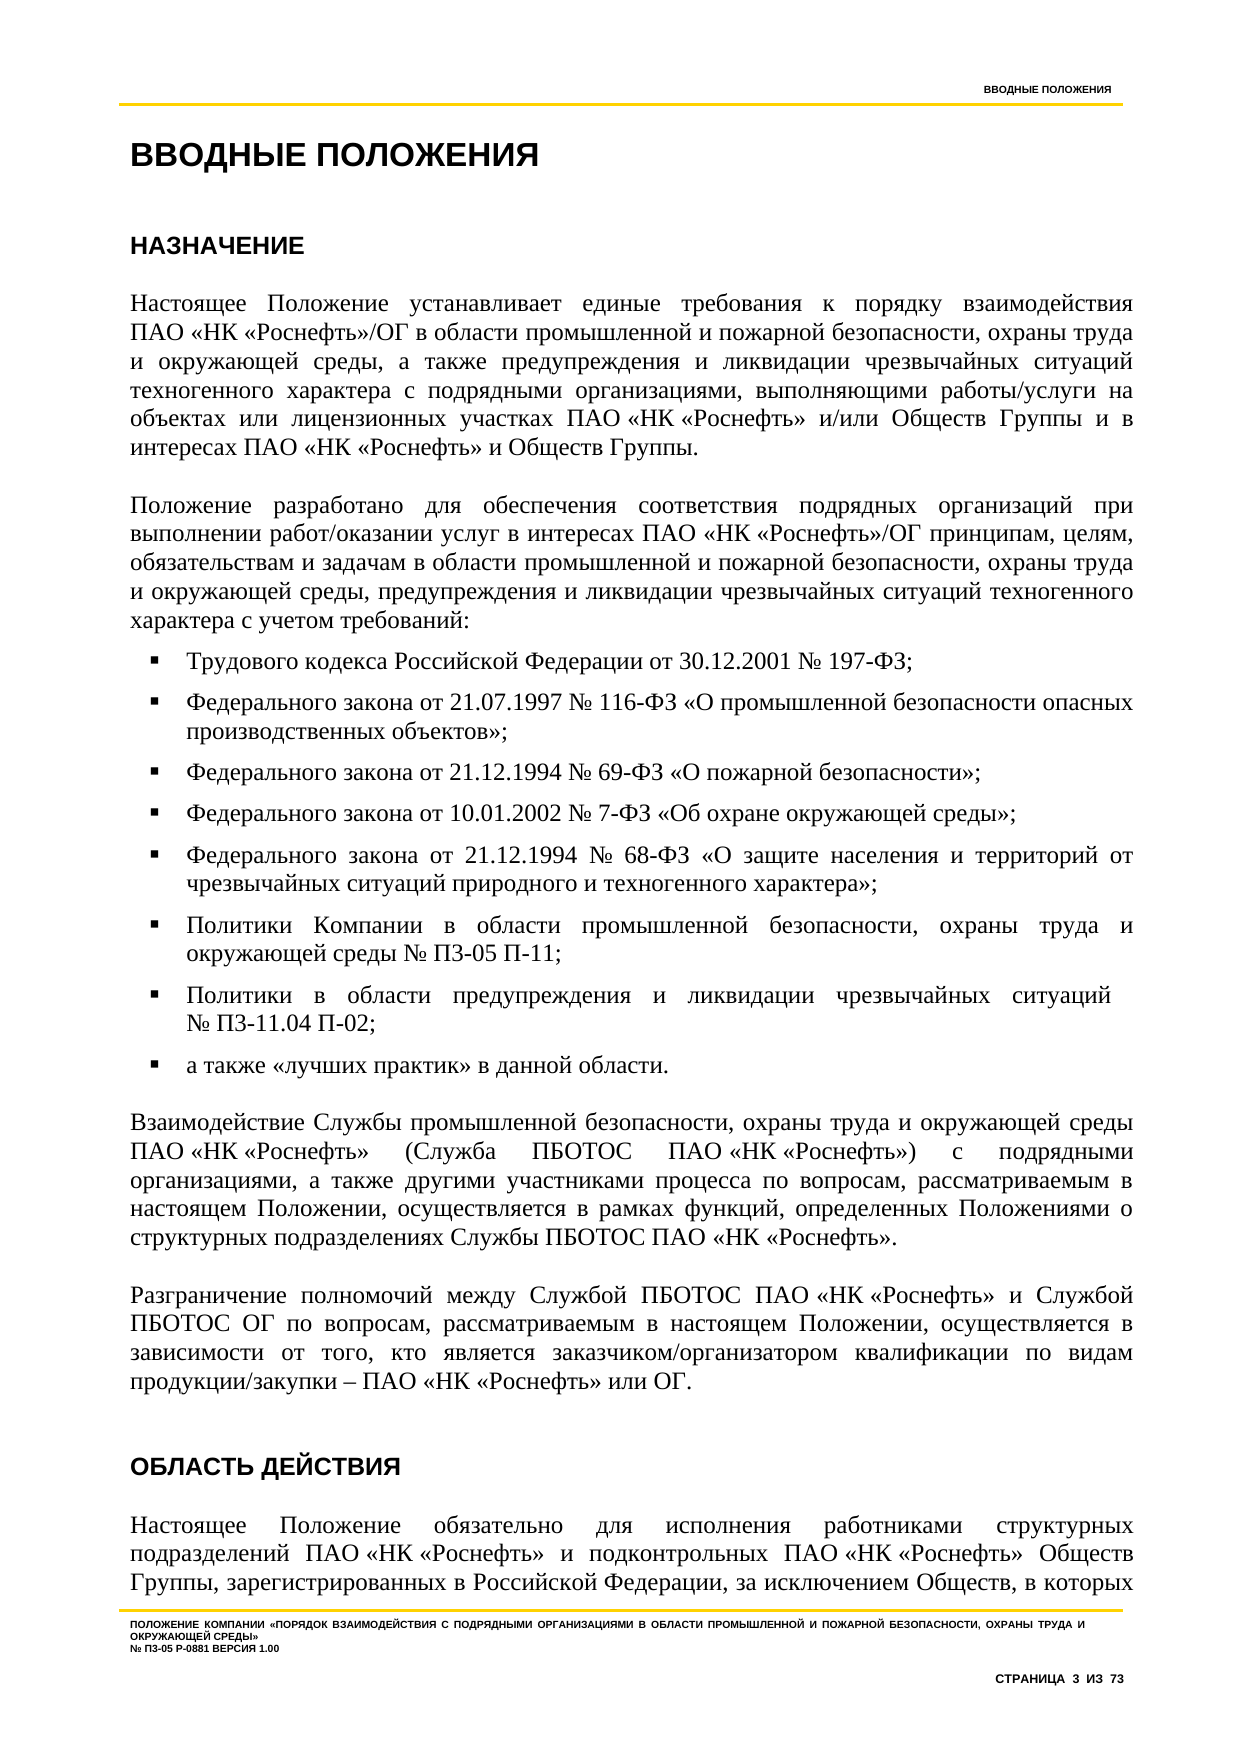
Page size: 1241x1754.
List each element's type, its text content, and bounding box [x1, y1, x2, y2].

list Политики Компании в области промышленной безопасности, охраны труда и окружающей среды № П3-05 П-11; [149, 910, 1134, 967]
text ВВОДНЫЕ ПОЛОЖЕНИЯ [130, 135, 1134, 173]
text Настоящее Положение устанавливает единые требования к порядку взаимодействия ПАО «НК «Роснефть»/ОГ в области промышленной и пожарной безопасности, охраны труда и окружающей среды, а также предупреждения и ликвидации чрезвычайных ситуаций техногенного характера с подрядными организациями, выполняющими работы/услуги на объектах или лицензионных участках ПАО «НК «Роснефть» и/или Обществ Группы и в интересах ПАО «НК «Роснефть» и Обществ Группы. [130, 288, 1134, 461]
text Положение разработано для обеспечения соответствия подрядных организаций при выполнении работ/оказании услуг в интересах ПАО «НК «Роснефть»/ОГ принципам, целям, обязательствам и задачам в области промышленной и пожарной безопасности, охраны труда и окружающей среды, предупреждения и ликвидации чрезвычайных ситуаций техногенного характера с учетом требований: [130, 490, 1134, 633]
text НАЗНАЧЕНИЕ [130, 231, 1134, 260]
list а также «лучших практик» в данной области. [149, 1050, 1134, 1078]
text ОБЛАСТЬ ДЕЙСТВИЯ [130, 1452, 1134, 1481]
list Федерального закона от 21.12.1994 № 69-ФЗ «О пожарной безопасности»; [149, 757, 1134, 786]
text Взаимодействие Службы промышленной безопасности, охраны труда и окружающей среды ПАО «НК «Роснефть» (Служба ПБОТОС ПАО «НК «Роснефть») с подрядными организациями, а также другими участниками процесса по вопросам, рассматриваемым в настоящем Положении, осуществляется в рамках функций, определенных Положениями о структурных подразделениях Службы ПБОТОС ПАО «НК «Роснефть». [130, 1107, 1134, 1251]
text Разграничение полномочий между Службой ПБОТОС ПАО «НК «Роснефть» и Службой ПБОТОС ОГ по вопросам, рассматриваемым в настоящем Положении, осуществляется в зависимости от того, кто является заказчиком/организатором квалификации по видам продукции/закупки – ПАО «НК «Роснефть» или ОГ. [130, 1280, 1134, 1395]
list Федерального закона от 21.12.1994 № 68-ФЗ «О защите населения и территорий от чрезвычайных ситуаций природного и техногенного характера»; [149, 840, 1134, 897]
list Федерального закона от 21.07.1997 № 116-ФЗ «О промышленной безопасности опасных производственных объектов»; [149, 687, 1134, 745]
list Трудового кодекса Российской Федерации от 30.12.2001 № 197-ФЗ; [149, 646, 1134, 675]
list Федерального закона от 10.01.2002 № 7-ФЗ «Об охране окружающей среды»; [149, 798, 1134, 827]
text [130, 1510, 1134, 1596]
list Политики в области предупреждения и ликвидации чрезвычайных ситуаций № П3-11.04 П-02; [149, 980, 1134, 1037]
